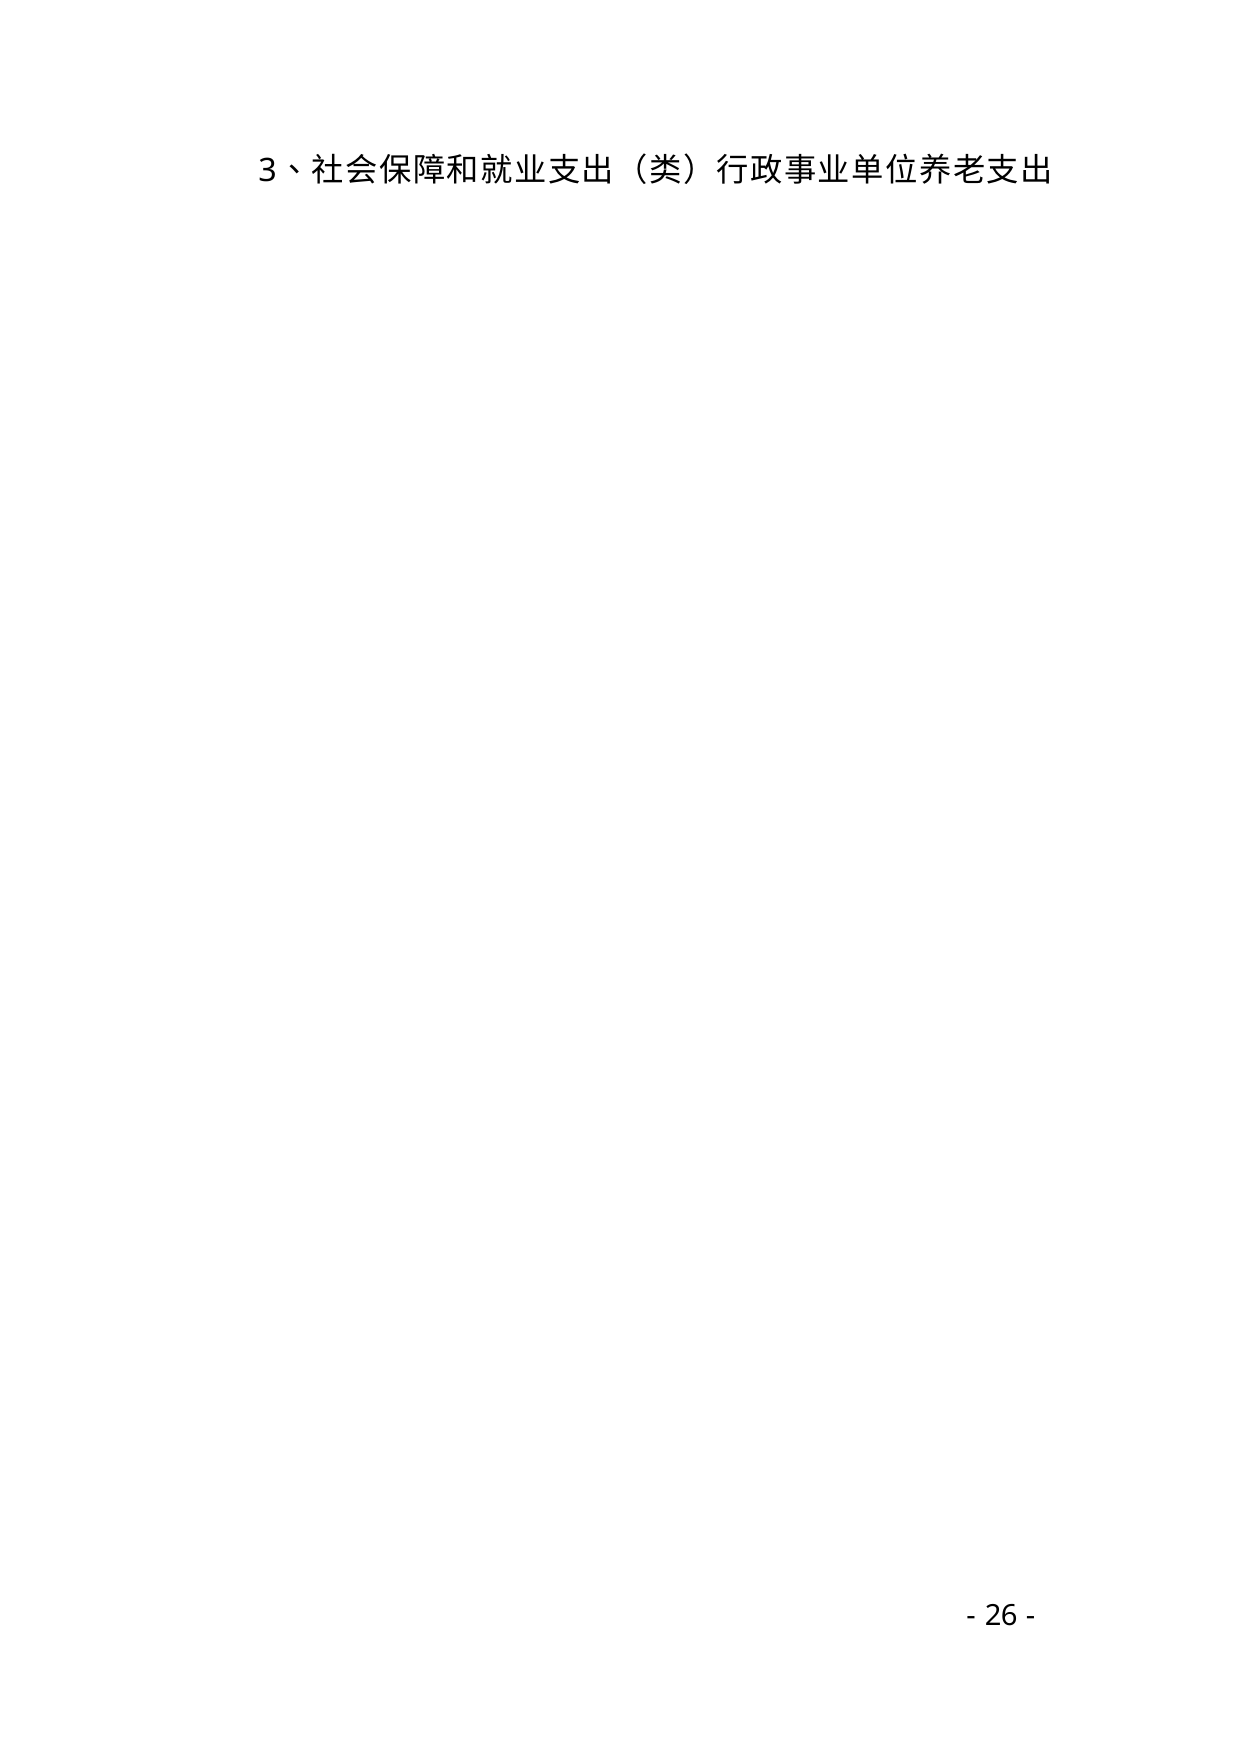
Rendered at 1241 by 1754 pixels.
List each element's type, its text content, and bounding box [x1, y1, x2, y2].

text 3、社会保障和就业支出（类）行政事业单位养老支出 [258, 149, 1062, 189]
